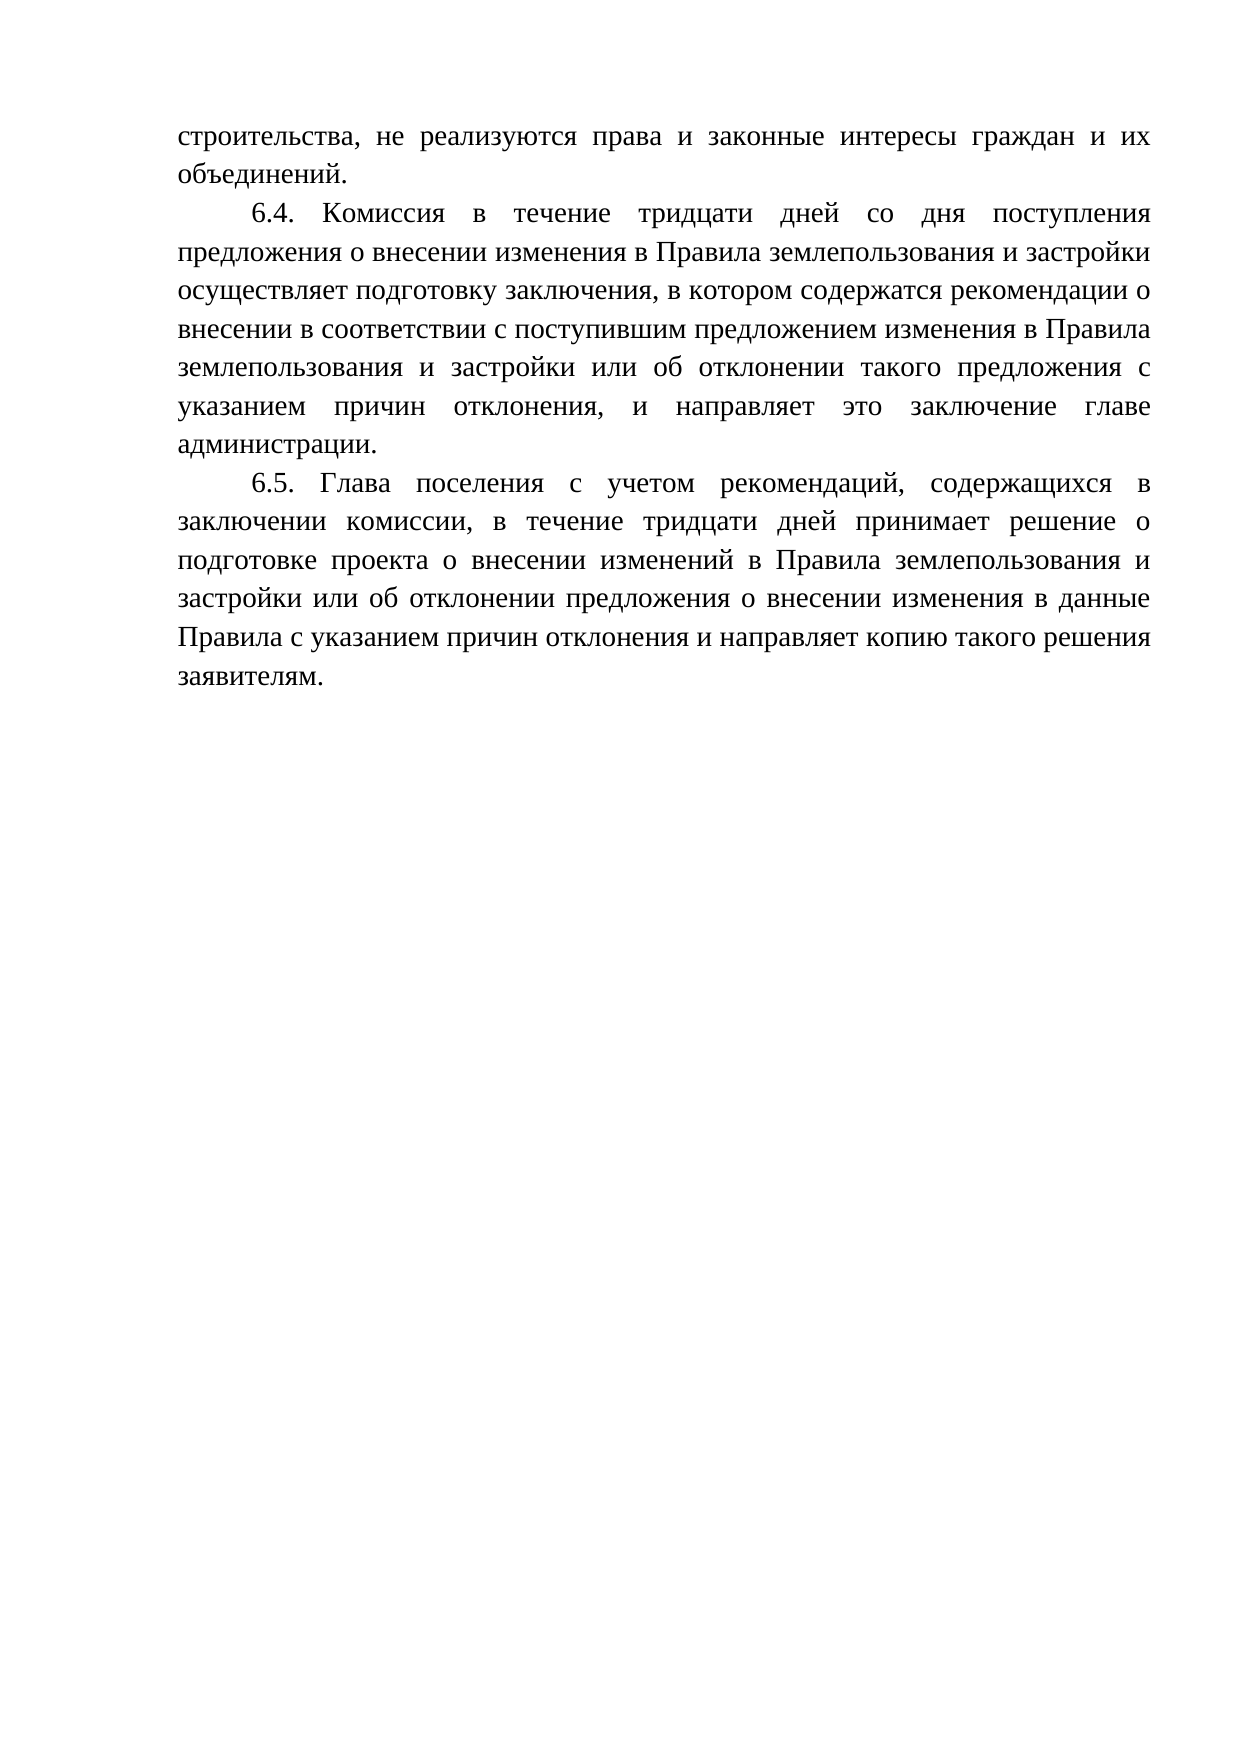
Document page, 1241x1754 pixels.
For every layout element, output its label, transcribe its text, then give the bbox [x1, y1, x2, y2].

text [177, 118, 1152, 190]
text 6.4. Комиссия в течение тридцати дней со дня поступления предложения о внесении изменения в Правила землепользования и застройки осуществляет подготовку заключения, в котором содержатся рекомендации о внесении в соответствии с поступившим предложением изменения в Правила землепользования и застройки или об отклонении такого предложения с указанием причин отклонения, и направляет это заключение главе администрации. [177, 195, 1152, 460]
text 6.5. Глава поселения с учетом рекомендаций, содержащихся в заключении комиссии, в течение тридцати дней принимает решение о подготовке проекта о внесении изменений в Правила землепользования и застройки или об отклонении предложения о внесении изменения в данные Правила с указанием причин отклонения и направляет копию такого решения заявителям. [177, 465, 1152, 691]
